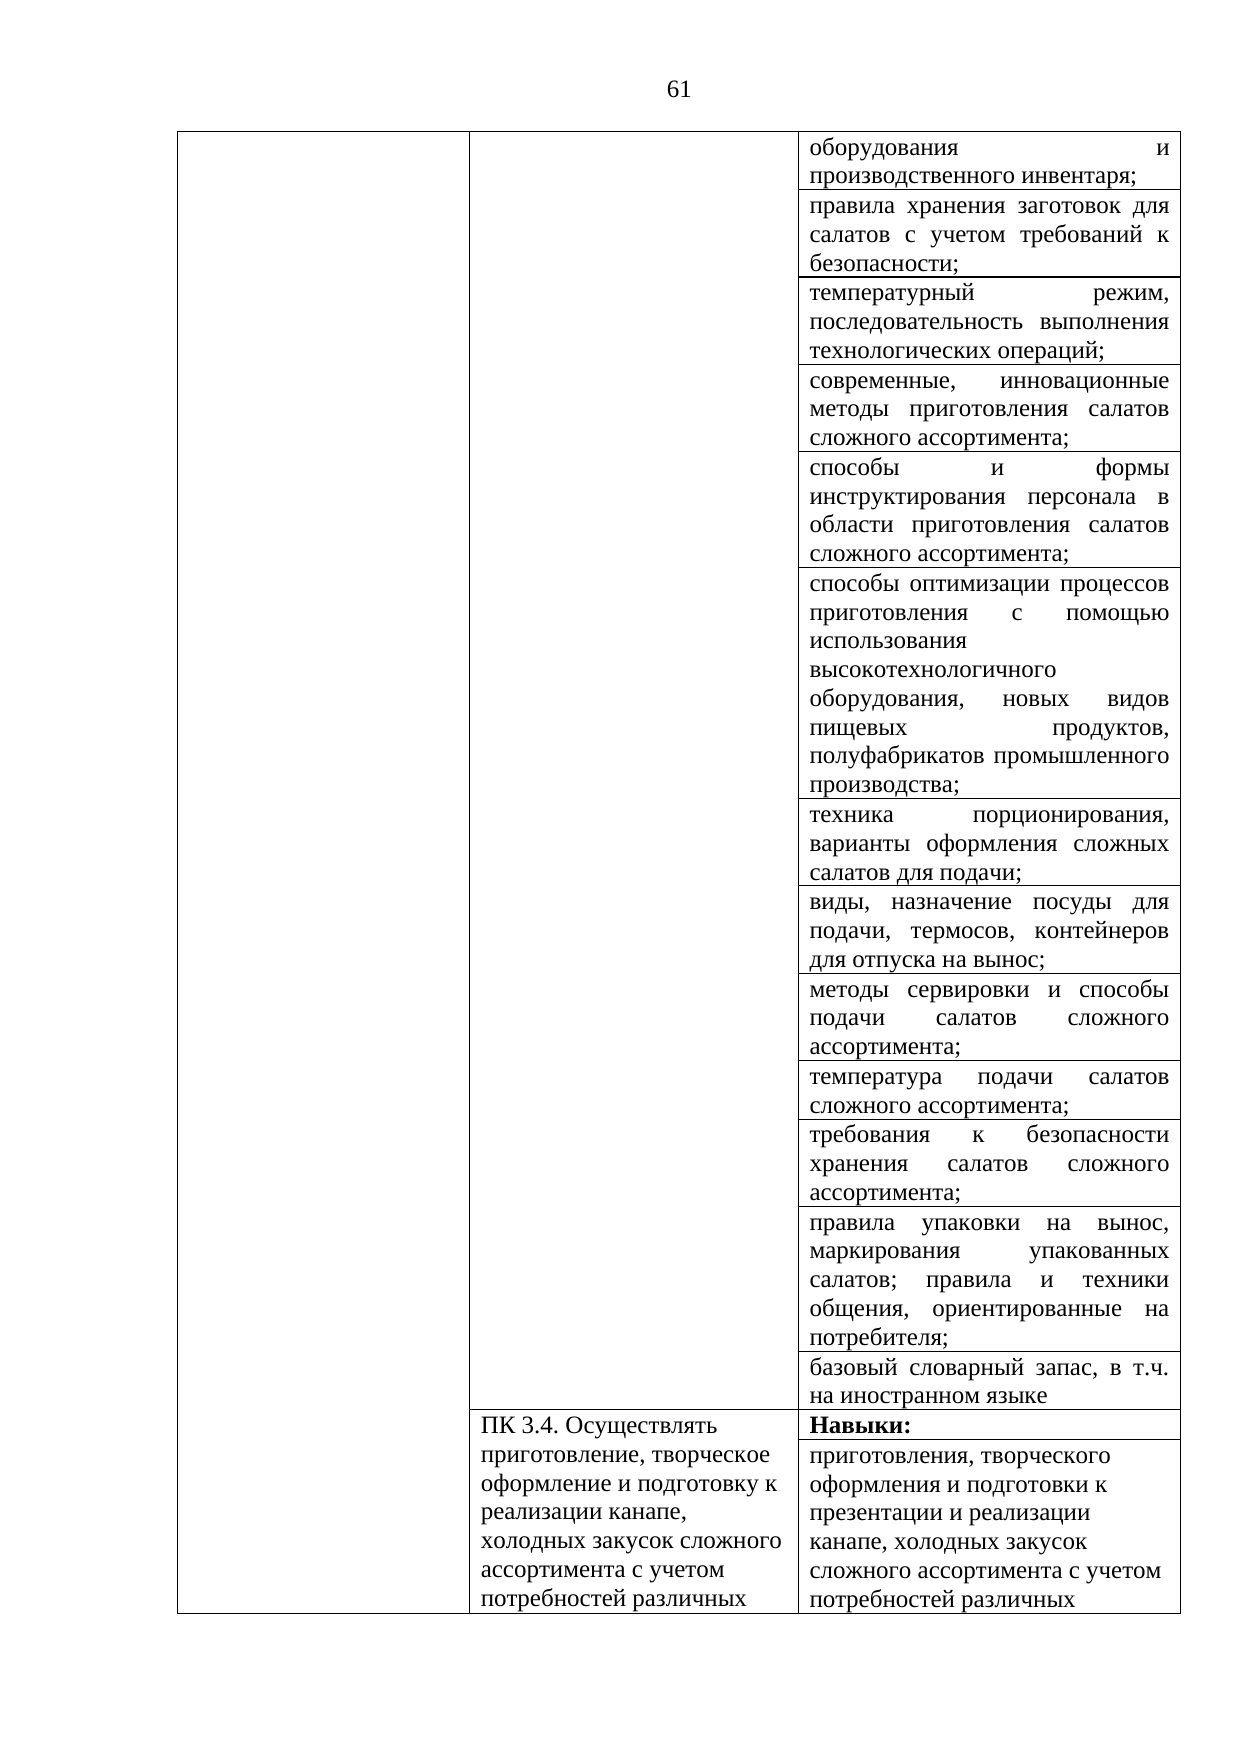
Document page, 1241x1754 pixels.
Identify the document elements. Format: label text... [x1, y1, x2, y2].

table_cell правила упаковки на вынос, маркирования упакованных салатов; правила и техники общения, ориентированные на потребителя; [799, 1207, 1180, 1351]
table_cell способы и формы инструктирования персонала в области приготовления салатов сложного ассортимента; [799, 452, 1180, 567]
table_cell ПК 3.4. Осуществлять приготовление, творческое оформление и подготовку к реализации канапе, холодных закусок сложного ассортимента с учетом потребностей различных категорий потребителей, видов и форм обслуживания [470, 1410, 798, 1612]
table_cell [799, 132, 1180, 189]
table_cell температурный режим, последовательность выполнения технологических операций; [799, 278, 1180, 364]
table_cell температура подачи салатов сложного ассортимента; [799, 1061, 1180, 1118]
table_cell Навыки: [799, 1410, 1180, 1439]
table_cell виды, назначение посуды для подачи, термосов, контейнеров для отпуска на вынос; [799, 886, 1180, 973]
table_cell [799, 1440, 1180, 1612]
table_cell правила хранения заготовок для салатов с учетом требований к безопасности; [799, 190, 1180, 276]
table_cell современные, инновационные методы приготовления салатов сложного ассортимента; [799, 365, 1180, 451]
table_cell требования к безопасности хранения салатов сложного ассортимента; [799, 1120, 1180, 1206]
table_cell базовый словарный запас, в т.ч. на иностранном языке [799, 1352, 1180, 1409]
table_cell способы оптимизации процессов приготовления с помощью использования высокотехнологичного оборудования, новых видов пищевых продуктов, полуфабрикатов промышленного производства; [799, 568, 1180, 798]
table_cell методы сервировки и способы подачи салатов сложного ассортимента; [799, 974, 1180, 1060]
table_cell техника порционирования, варианты оформления сложных салатов для подачи; [799, 799, 1180, 885]
